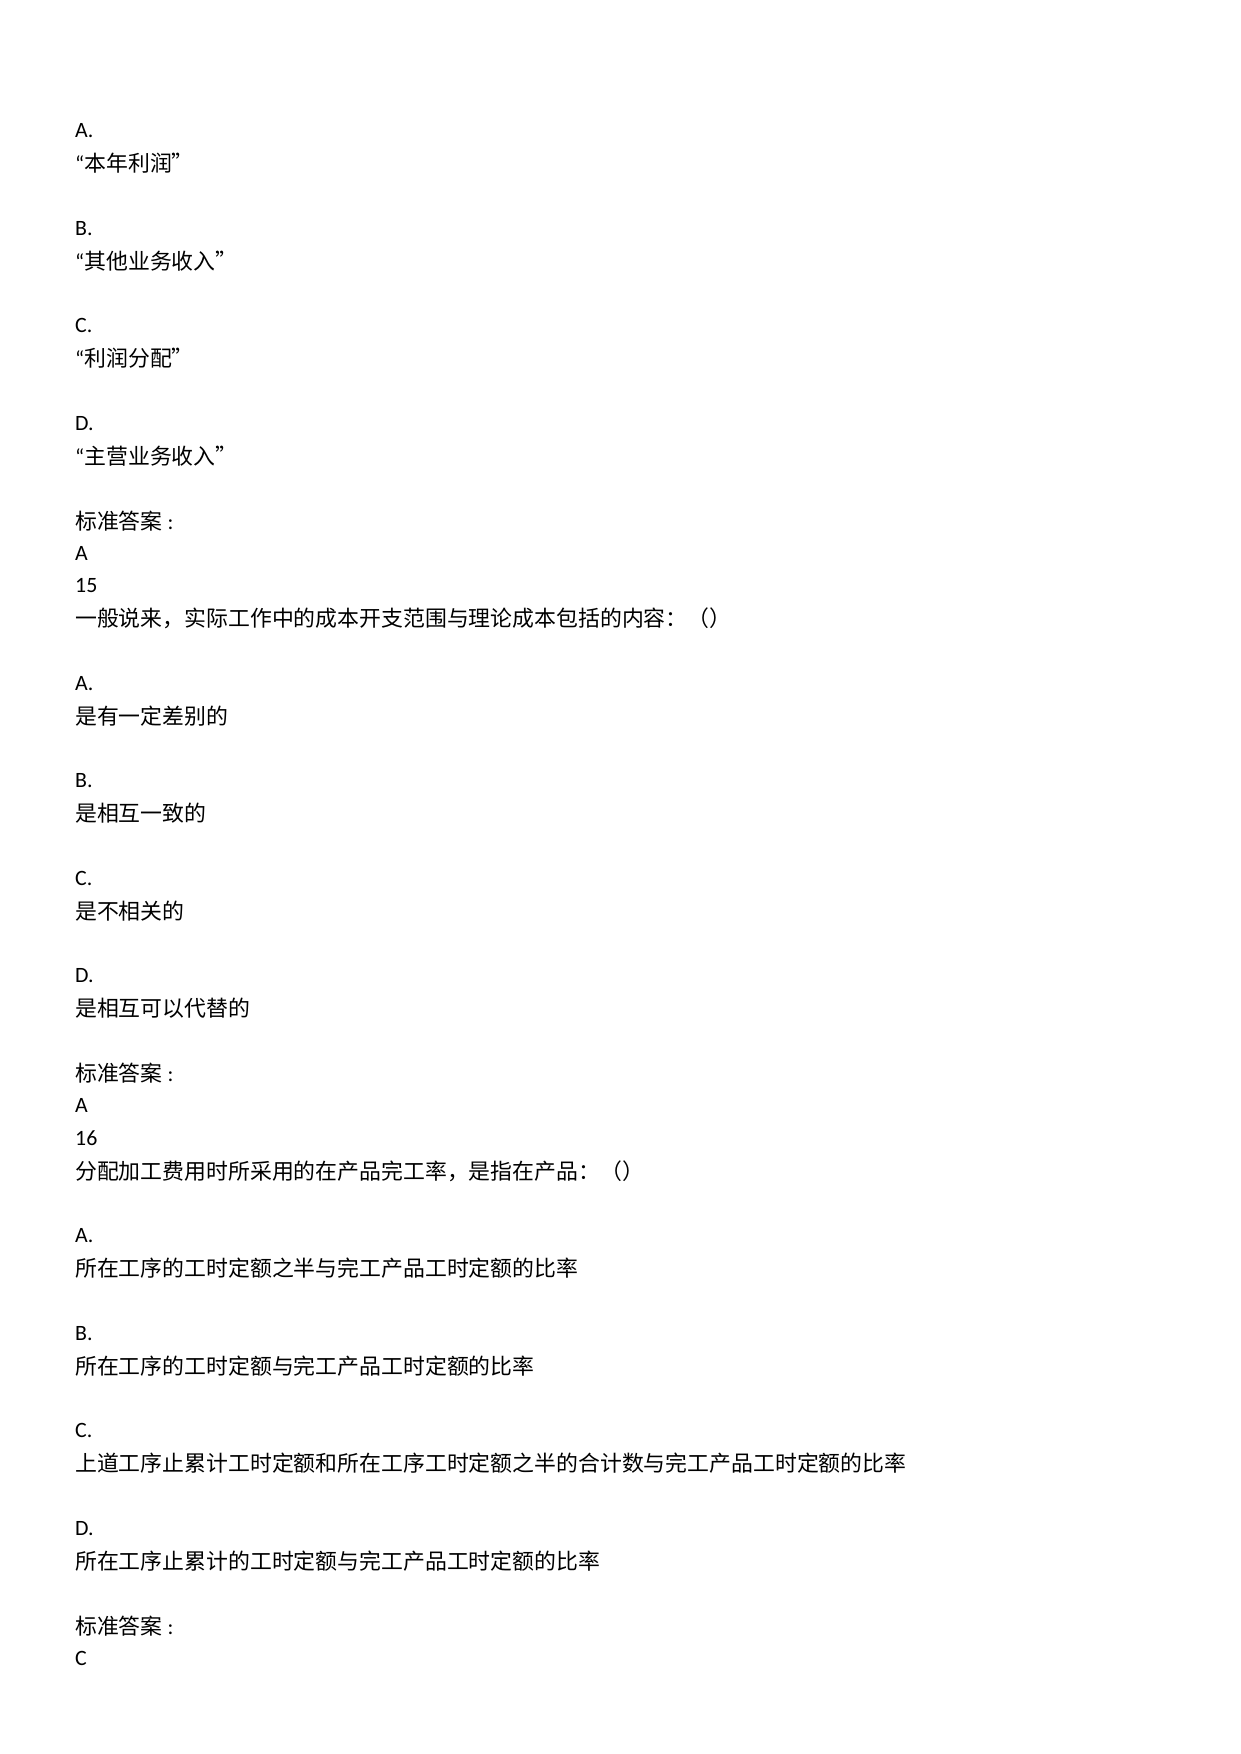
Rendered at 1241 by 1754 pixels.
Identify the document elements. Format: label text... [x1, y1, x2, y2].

text A [75, 536, 1165, 568]
text 是不相关的 [75, 893, 1165, 926]
text D. [75, 1511, 1165, 1543]
text 上道工序止累计工时定额和所在工序工时定额之半的合计数与完工产品工时定额的比率 [75, 1446, 1165, 1478]
text D. [75, 958, 1165, 991]
text C [75, 1641, 1165, 1673]
text B. [75, 211, 1165, 243]
text D. [75, 406, 1165, 438]
text A [75, 1088, 1165, 1121]
text “本年利润” [75, 146, 1165, 178]
text 是有一定差别的 [75, 698, 1165, 731]
text “其他业务收入” [75, 243, 1165, 276]
text C. [75, 308, 1165, 341]
text A. [75, 113, 1165, 146]
text 所在工序止累计的工时定额与完工产品工时定额的比率 [75, 1543, 1165, 1576]
text “利润分配” [75, 341, 1165, 373]
text 一般说来，实际工作中的成本开支范围与理论成本包括的内容：（） [75, 601, 1165, 633]
text 所在工序的工时定额之半与完工产品工时定额的比率 [75, 1251, 1165, 1283]
text 分配加工费用时所采用的在产品完工率，是指在产品：（） [75, 1153, 1165, 1186]
text 是相互一致的 [75, 796, 1165, 828]
text “主营业务收入” [75, 438, 1165, 471]
text B. [75, 763, 1165, 796]
text B. [75, 1316, 1165, 1348]
text C. [75, 861, 1165, 893]
text 是相互可以代替的 [75, 991, 1165, 1023]
text 标准答案 : [75, 1608, 1165, 1641]
text 所在工序的工时定额与完工产品工时定额的比率 [75, 1348, 1165, 1381]
text C. [75, 1413, 1165, 1446]
text A. [75, 1218, 1165, 1251]
text 标准答案 : [75, 503, 1165, 536]
text 标准答案 : [75, 1056, 1165, 1088]
text A. [75, 666, 1165, 698]
text 16 [75, 1121, 1165, 1153]
text 15 [75, 568, 1165, 601]
